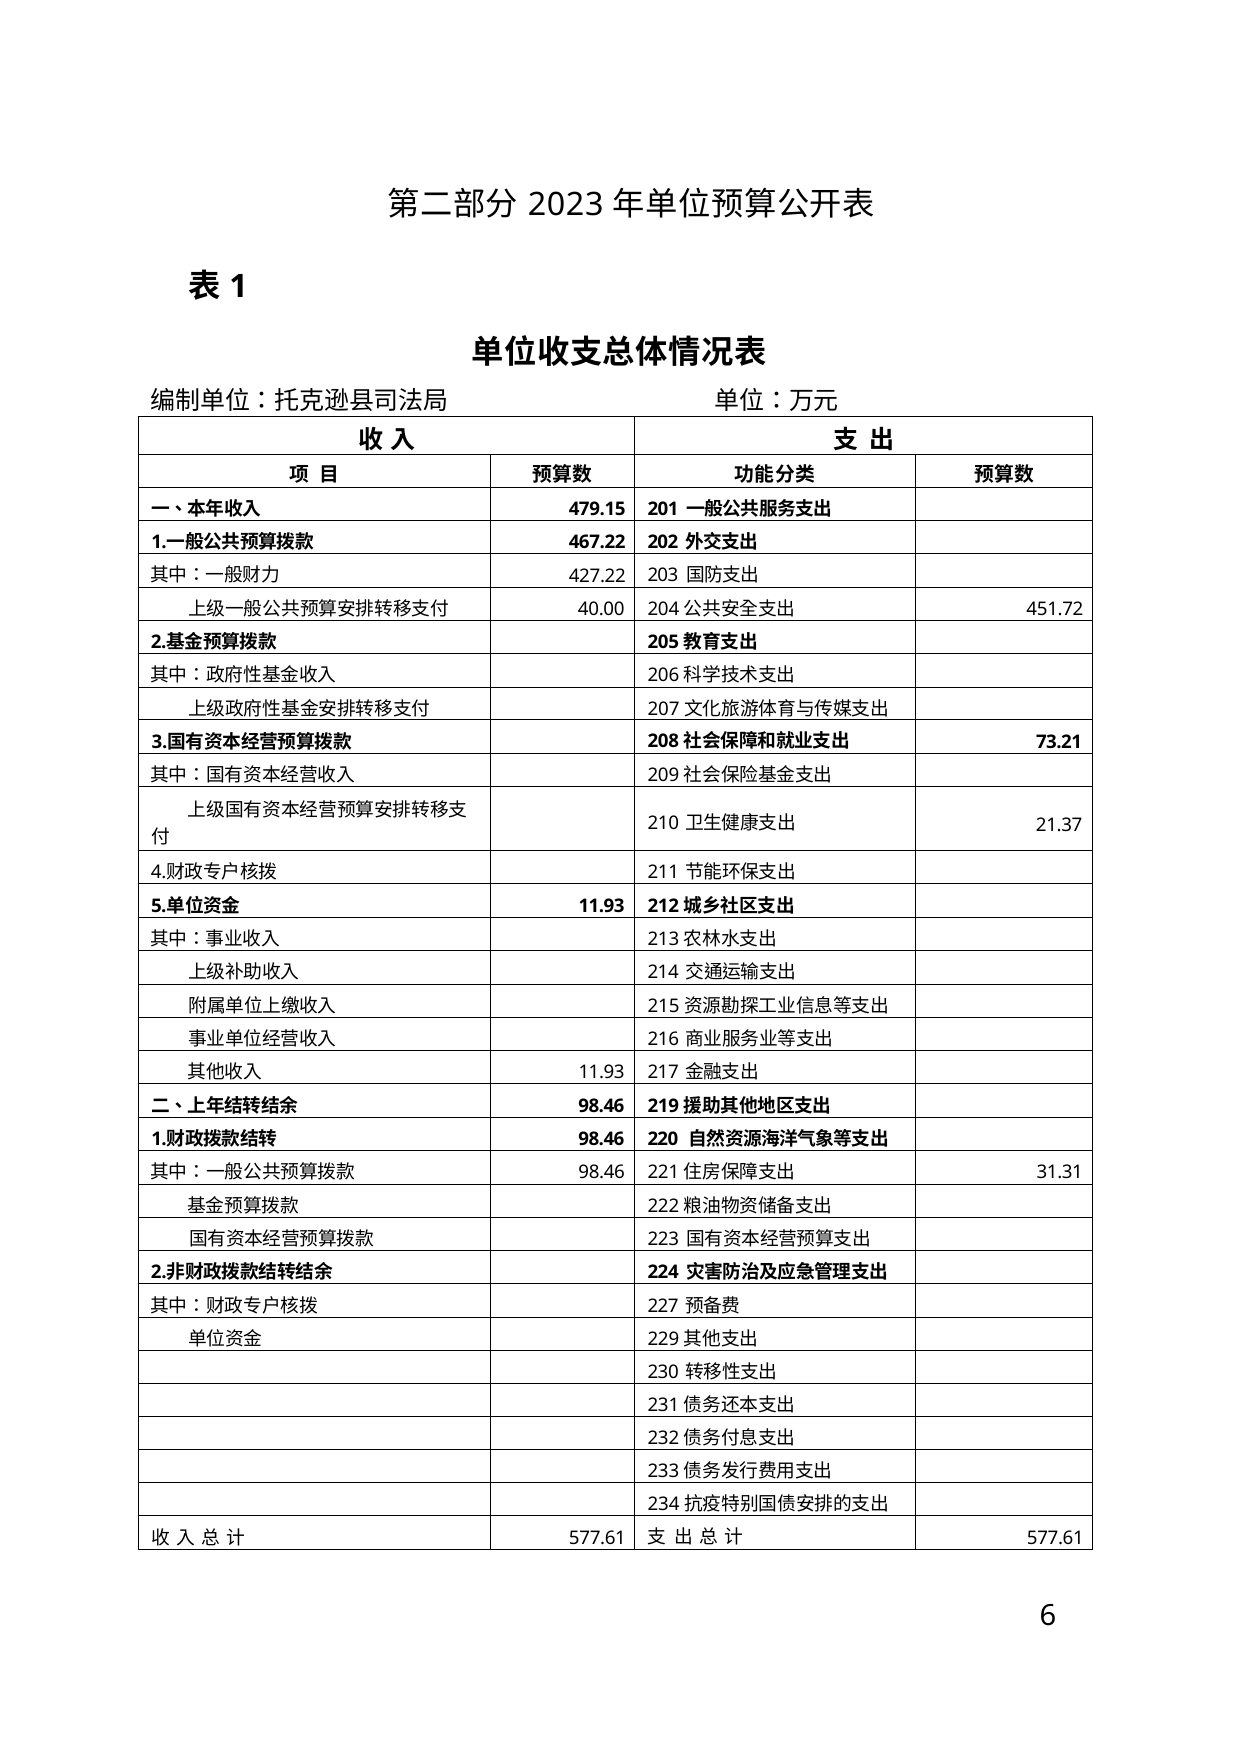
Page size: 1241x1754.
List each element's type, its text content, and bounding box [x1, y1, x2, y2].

table_cell 205 教育支出 [635, 621, 915, 653]
table_cell [916, 554, 1092, 587]
table_cell [491, 985, 634, 1017]
table_cell [916, 654, 1092, 686]
table_cell 1.一般公共预算拨款 [139, 521, 490, 553]
table_cell 其中：一般财力 [139, 554, 490, 587]
table_cell 204 公共安全支出 [635, 588, 915, 620]
table_cell 73.21 [916, 720, 1092, 753]
table_cell 事业单位经营收入 [139, 1018, 490, 1050]
text 第二部分 2023 年单位预算公开表 [387, 182, 1093, 223]
table_cell [916, 521, 1092, 553]
table_cell 216 商业服务业等支出 [635, 1018, 915, 1050]
table_cell 215 资源勘探工业信息等支出 [635, 985, 915, 1017]
table_cell 224 灾害防治及应急管理支出 [635, 1251, 915, 1283]
table_cell 支 出 总 计 [635, 1516, 915, 1549]
table_cell [491, 1417, 634, 1449]
table_cell 单位资金 [139, 1318, 490, 1350]
table_cell [916, 985, 1092, 1017]
table_cell 231 债务还本支出 [635, 1384, 915, 1416]
table_cell 其中：财政专户核拨 [139, 1284, 490, 1316]
table_cell 208 社会保障和就业支出 [635, 720, 915, 753]
table_cell 上级国有资本经营预算安排转移支 付 [139, 787, 490, 850]
table_cell [916, 1051, 1092, 1083]
table_cell [491, 1483, 634, 1515]
table_cell [491, 1351, 634, 1383]
table_cell 214 交通运输支出 [635, 951, 915, 983]
table_cell 二、上年结转结余 [139, 1084, 490, 1117]
table_cell 210 卫生健康支出 [635, 787, 915, 850]
table_cell 其中：一般公共预算拨款 [139, 1151, 490, 1183]
table_cell 451.72 [916, 588, 1092, 620]
table_cell [139, 1351, 490, 1383]
table_cell [916, 688, 1092, 719]
table_cell 预算数 [916, 455, 1092, 487]
table_cell 427.22 [491, 554, 634, 587]
table_cell [491, 621, 634, 653]
table_cell 203 国防支出 [635, 554, 915, 587]
table_cell 其中：事业收入 [139, 918, 490, 950]
table_cell [491, 720, 634, 753]
table_cell 40.00 [491, 588, 634, 620]
table_cell 上级政府性基金安排转移支付 [139, 688, 490, 719]
text 表 1 [188, 265, 1093, 305]
table_cell 预算数 [491, 455, 634, 487]
table_cell 217 金融支出 [635, 1051, 915, 1083]
table_cell 98.46 [491, 1084, 634, 1117]
table_cell 207 文化旅游体育与传媒支出 [635, 688, 915, 719]
table_cell [916, 918, 1092, 950]
table_cell [916, 488, 1092, 520]
table_cell [916, 1251, 1092, 1283]
table_cell [916, 1483, 1092, 1515]
table_cell [916, 1450, 1092, 1482]
table_cell 一、本年收入 [139, 488, 490, 520]
table_cell 附属单位上缴收入 [139, 985, 490, 1017]
table_cell [491, 1251, 634, 1283]
table_cell [916, 951, 1092, 983]
table_cell 11.93 [491, 1051, 634, 1083]
text 单位收支总体情况表 [472, 331, 1093, 371]
table_cell 2.非财政拨款结转结余 [139, 1251, 490, 1283]
table_cell 收 入 总 计 [139, 1516, 490, 1549]
table_cell 3.国有资本经营预算拨款 [139, 720, 490, 753]
table_header 支 出 [635, 417, 1092, 454]
table_cell 98.46 [491, 1118, 634, 1150]
table_cell 2.基金预算拨款 [139, 621, 490, 653]
table_cell [916, 851, 1092, 883]
table_cell [139, 1483, 490, 1515]
table_cell 479.15 [491, 488, 634, 520]
table_cell [491, 688, 634, 719]
table_cell [916, 1018, 1092, 1050]
table_cell [491, 787, 634, 850]
table_cell 21.37 [916, 787, 1092, 850]
table_cell 229 其他支出 [635, 1318, 915, 1350]
table_cell [491, 1185, 634, 1217]
table_cell [491, 1384, 634, 1416]
table_cell 577.61 [491, 1516, 634, 1549]
table_cell 国有资本经营预算拨款 [139, 1218, 490, 1250]
table_cell [916, 1084, 1092, 1117]
table_cell 211 节能环保支出 [635, 851, 915, 883]
table_cell [916, 1351, 1092, 1383]
table_cell [139, 1417, 490, 1449]
table_cell [491, 918, 634, 950]
table_cell 其中：政府性基金收入 [139, 654, 490, 686]
table_cell 212 城乡社区支出 [635, 884, 915, 917]
table_cell 222 粮油物资储备支出 [635, 1185, 915, 1217]
table_cell 213 农林水支出 [635, 918, 915, 950]
table_cell 201 一般公共服务支出 [635, 488, 915, 520]
table_cell [916, 1384, 1092, 1416]
table_cell 209 社会保险基金支出 [635, 754, 915, 786]
table_cell 202 外交支出 [635, 521, 915, 553]
table_cell [916, 1185, 1092, 1217]
table_cell 219 援助其他地区支出 [635, 1084, 915, 1117]
table_cell [491, 1018, 634, 1050]
table_cell 220 自然资源海洋气象等支出 [635, 1118, 915, 1150]
table_cell [916, 1118, 1092, 1150]
table_cell [491, 654, 634, 686]
table_cell 上级补助收入 [139, 951, 490, 983]
table_cell [139, 1450, 490, 1482]
table_cell 5.单位资金 [139, 884, 490, 917]
table_cell 221 住房保障支出 [635, 1151, 915, 1183]
table_cell [491, 754, 634, 786]
table_cell 1.财政拨款结转 [139, 1118, 490, 1150]
table_cell [916, 1318, 1092, 1350]
table_cell 233 债务发行费用支出 [635, 1450, 915, 1482]
table_cell [916, 621, 1092, 653]
table_cell 功能分类 [635, 455, 915, 487]
table_cell 4.财政专户核拨 [139, 851, 490, 883]
table_cell 31.31 [916, 1151, 1092, 1183]
table_cell 项 目 [139, 455, 490, 487]
table_cell [491, 1218, 634, 1250]
table_cell [139, 1384, 490, 1416]
table_cell [916, 1284, 1092, 1316]
table_cell [916, 1417, 1092, 1449]
table_cell 其中：国有资本经营收入 [139, 754, 490, 786]
table_cell 基金预算拨款 [139, 1185, 490, 1217]
table_header 收 入 [139, 417, 634, 454]
table_cell 223 国有资本经营预算支出 [635, 1218, 915, 1250]
table_cell 232 债务付息支出 [635, 1417, 915, 1449]
table_cell 234 抗疫特别国债安排的支出 [635, 1483, 915, 1515]
table_cell 467.22 [491, 521, 634, 553]
table_cell [491, 851, 634, 883]
table_cell 上级一般公共预算安排转移支付 [139, 588, 490, 620]
table_cell [916, 1218, 1092, 1250]
table_cell [916, 884, 1092, 917]
table_cell 206 科学技术支出 [635, 654, 915, 686]
table_cell 577.61 [916, 1516, 1092, 1549]
table_cell [491, 951, 634, 983]
text 编制单位：托克逊县司法局 单位：万元 [150, 386, 1093, 416]
table_cell 其他收入 [139, 1051, 490, 1083]
table_cell 230 转移性支出 [635, 1351, 915, 1383]
table_cell 227 预备费 [635, 1284, 915, 1316]
table_cell 11.93 [491, 884, 634, 917]
table_cell [491, 1284, 634, 1316]
table_cell [491, 1450, 634, 1482]
table_cell [491, 1318, 634, 1350]
table_cell [916, 754, 1092, 786]
table_cell 98.46 [491, 1151, 634, 1183]
